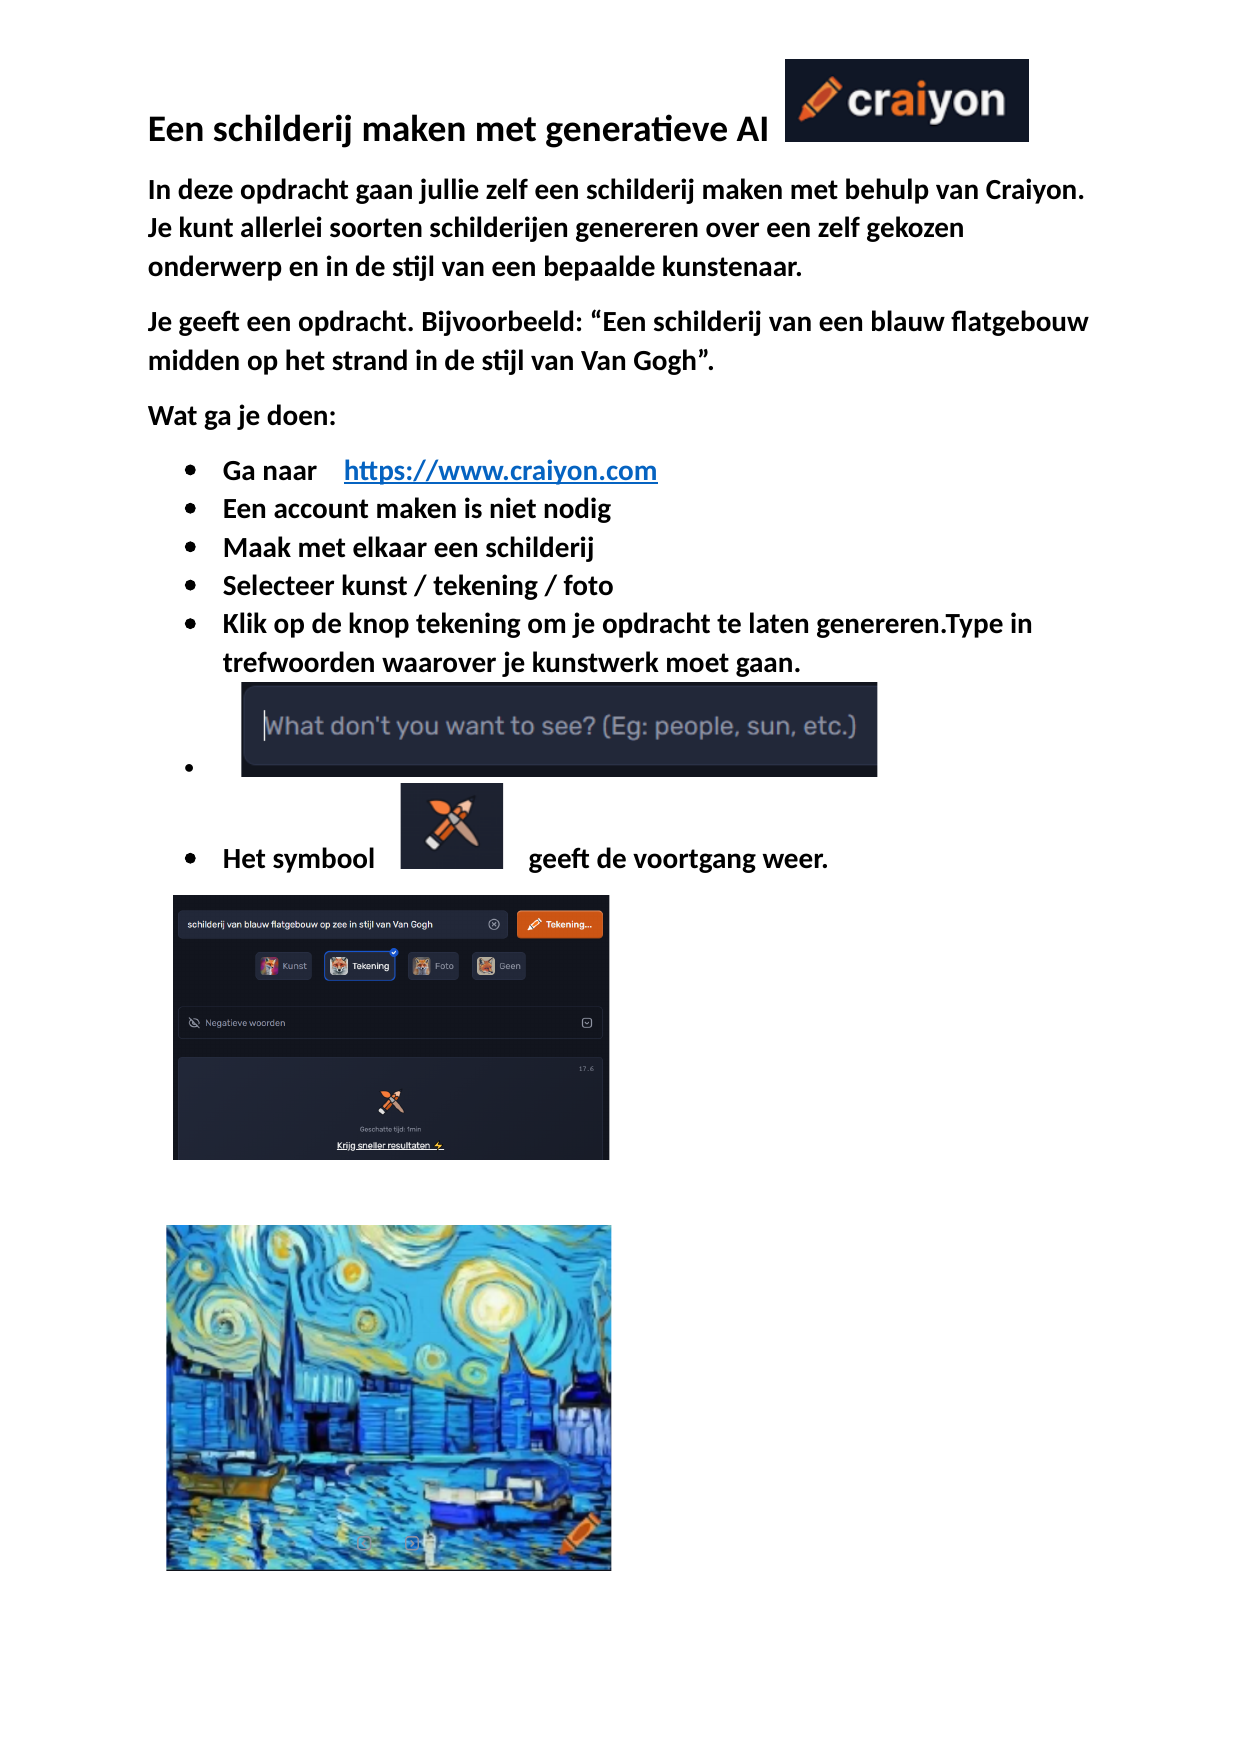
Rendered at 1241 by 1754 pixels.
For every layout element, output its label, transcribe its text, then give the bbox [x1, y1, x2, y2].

list Maak met elkaar een schilderij [185, 529, 1093, 564]
picture [785, 59, 1029, 142]
text Je geeft een opdracht. Bijvoorbeeld: “Een schilderij van een blauw flatgebouw midden op het strand in de stijl van Van Gogh”. [148, 303, 1093, 377]
list Een account maken is niet nodig [185, 490, 1093, 526]
text Een schilderij maken met generatieve AI [148, 59, 1093, 151]
list Ga naar https://www.craiyon.com [185, 452, 1093, 487]
list Het symbool geeft de voortgang weer. [185, 784, 1093, 876]
text In deze opdracht gaan jullie zelf een schilderij maken met behulp van Craiyon. Je kunt allerlei soorten schilderijen genereren over een zelf gekozen onderwerp en in de stijl van een bepaalde kunstenaar. [148, 171, 1093, 284]
list Klik op de knop tekening om je opdracht te laten genereren.Type in trefwoorden waarover je kunstwerk moet gaan. [185, 606, 1093, 679]
text Wat ga je doen: [148, 397, 1093, 432]
list Selecteer kunst / tekening / foto [185, 567, 1093, 603]
